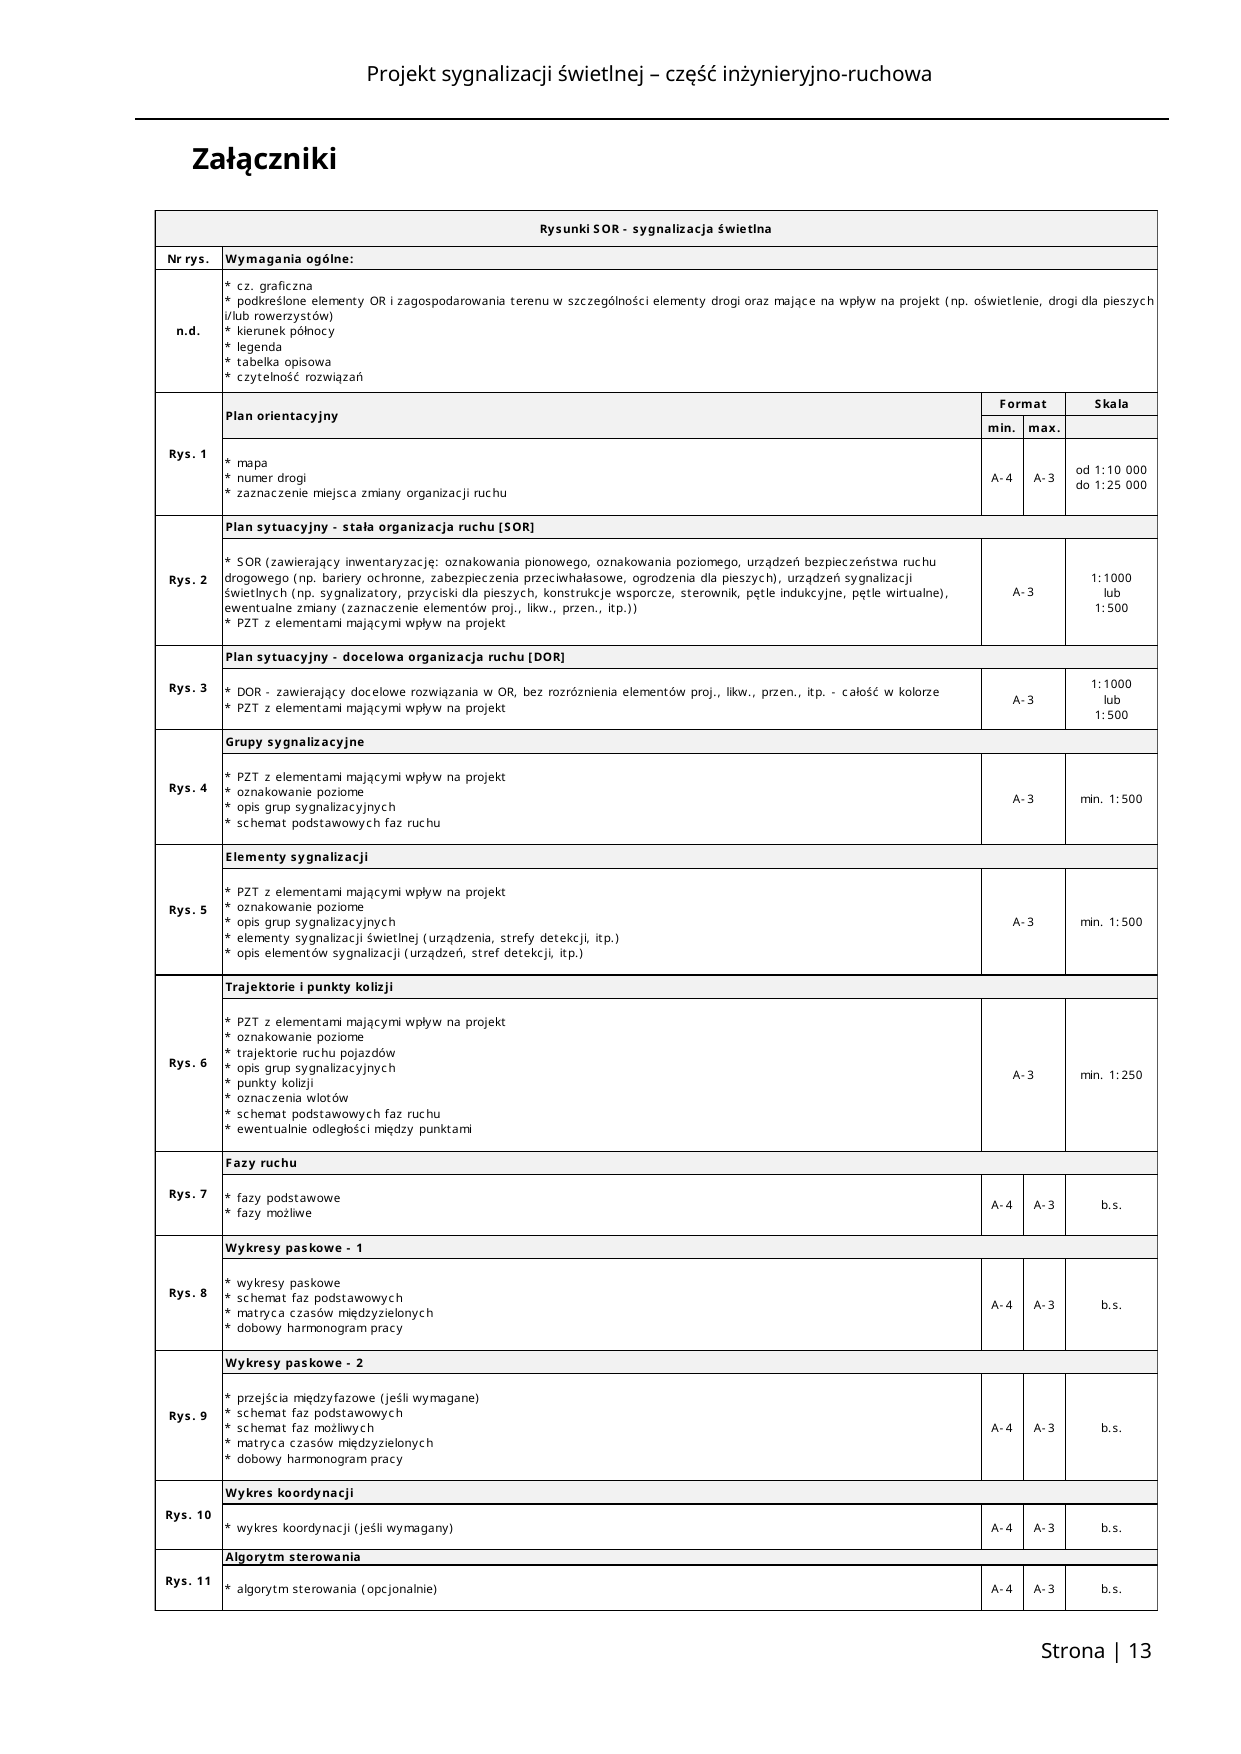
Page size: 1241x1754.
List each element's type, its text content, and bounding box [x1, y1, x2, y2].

subtitle Załączniki [192, 138, 1152, 178]
